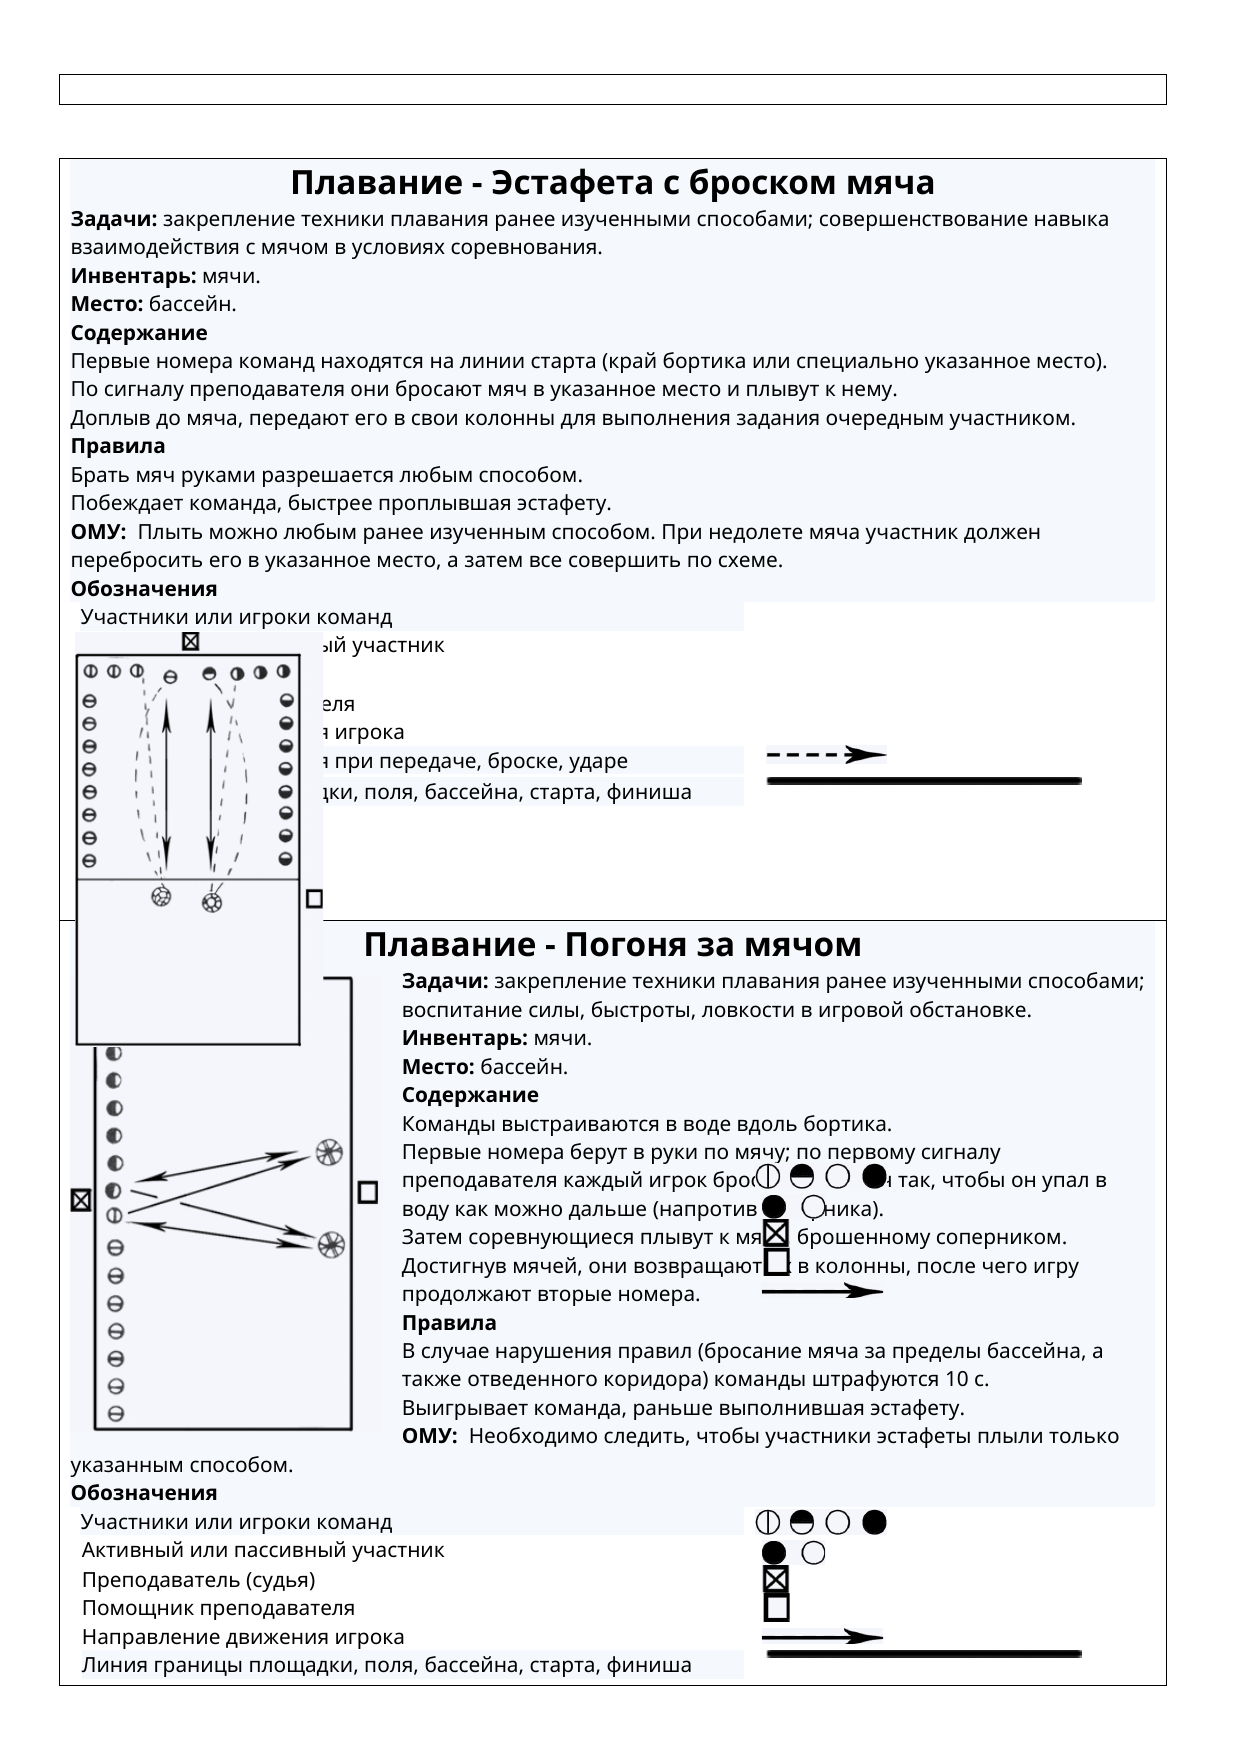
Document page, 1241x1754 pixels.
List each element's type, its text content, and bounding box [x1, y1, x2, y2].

picture [761, 1628, 884, 1644]
table_cell Плавание - Погоня за мячом Задачи: закрепление техники плавания ранее изученными способами; воспитание силы, быстроты, ловкости в игровой обстановке. Инвентарь: мячи. Место: бассейн. Содержание Команды выстраиваются в воде вдоль бортика. Первые номера берут в руки по мячу; по первому сигналу преподавателя каждый игрок бросает свой мяч так, чтобы он упал в воду как можно дальше (напротив соперника). Затем соревнующиеся плывут к мячу, брошенному соперником. Достигнув мячей, они возвращают их в колонны, после чего игру продолжают вторые номера. Правила В случае нарушения правил (бросание мяча за пределы бассейна, а также отведенного коридора) команды штрафуются 10 с. Выигрывает команда, раньше выполнившая эстафету. ОМУ: Необходимо следить, чтобы участники эстафеты плыли только указанным способом. Обозначения [60, 921, 1166, 1684]
picture [755, 1509, 887, 1535]
picture [70, 632, 383, 1432]
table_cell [60, 75, 1166, 103]
picture [766, 1650, 1082, 1658]
picture [761, 1194, 826, 1276]
picture [766, 777, 1082, 785]
table_header Плавание - Эстафета с броском мяча Задачи: закрепление техники плавания ранее изученными способами; совершенствование навыка взаимодействия с мячом в условиях соревнования. Инвентарь: мячи. Место: бассейн. Содержание Первые номера команд находятся на линии старта (край бортика или специально указанное место). По сигналу преподавателя они бросают мяч в указанное место и плывут к нему. Доплыв до мяча, передают его в свои колонны для выполнения задания очередным участником. Правила Брать мяч руками разрешается любым способом. Побеждает команда, быстрее проплывшая эстафету. ОМУ: Плыть можно любым ранее изученным способом. При недолете мяча участник должен перебросить его в указанное место, а затем все совершить по схеме. Обозначения [60, 159, 1166, 920]
picture [761, 1282, 884, 1298]
picture [766, 745, 887, 764]
picture [755, 1163, 887, 1189]
picture [761, 1540, 826, 1622]
